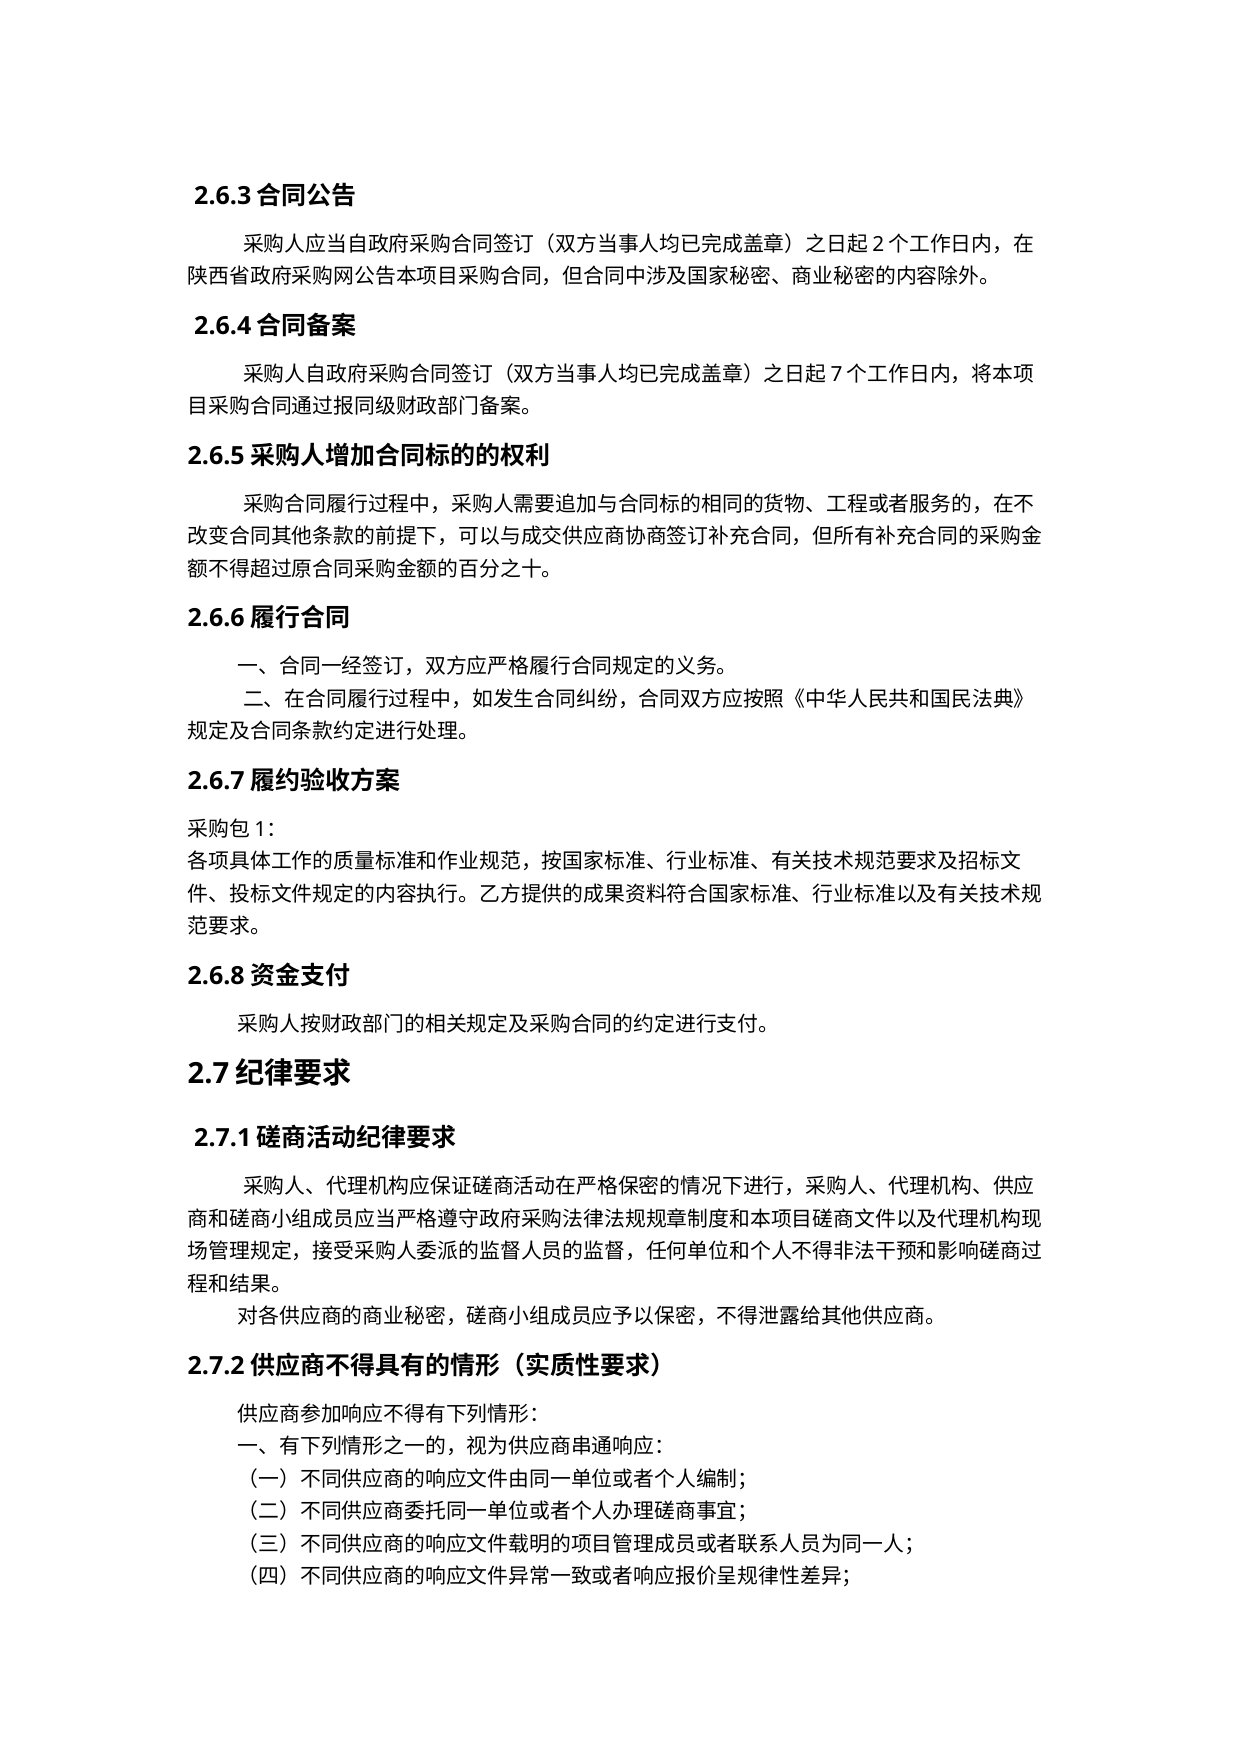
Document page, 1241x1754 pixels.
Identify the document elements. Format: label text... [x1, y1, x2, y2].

text 各项具体工作的质量标准和作业规范，按国家标准、行业标准、有关技术规范要求及招标文件、投标文件规定的内容执行。乙方提供的成果资料符合国家标准、行业标准以及有关技术规范要求。 [187, 844, 1053, 942]
text 2.7.2供应商不得具有的情形（实质性要求） [187, 1332, 1053, 1397]
text 2.6.6履行合同 [187, 584, 1053, 649]
text （四）不同供应商的响应文件异常一致或者响应报价呈规律性差异； [187, 1559, 1053, 1592]
text 2.6.4合同备案 [187, 292, 1053, 357]
text 2.6.7履约验收方案 [187, 747, 1053, 812]
text （三）不同供应商的响应文件载明的项目管理成员或者联系人员为同一人； [187, 1527, 1053, 1559]
text 2.6.5采购人增加合同标的的权利 [187, 422, 1053, 487]
text 采购人应当自政府采购合同签订（双方当事人均已完成盖章）之日起2个工作日内，在陕西省政府采购网公告本项目采购合同，但合同中涉及国家秘密、商业秘密的内容除外。 [187, 227, 1053, 292]
text 2.6.8资金支付 [187, 942, 1053, 1007]
text 采购人按财政部门的相关规定及采购合同的约定进行支付。 [187, 1007, 1053, 1039]
text 对各供应商的商业秘密，磋商小组成员应予以保密，不得泄露给其他供应商。 [187, 1299, 1053, 1332]
text （二）不同供应商委托同一单位或者个人办理磋商事宜； [187, 1494, 1053, 1527]
text 采购合同履行过程中，采购人需要追加与合同标的相同的货物、工程或者服务的，在不改变合同其他条款的前提下，可以与成交供应商协商签订补充合同，但所有补充合同的采购金额不得超过原合同采购金额的百分之十。 [187, 487, 1053, 584]
text 二、在合同履行过程中，如发生合同纠纷，合同双方应按照《中华人民共和国民法典》规定及合同条款约定进行处理。 [187, 682, 1053, 747]
text 供应商参加响应不得有下列情形： [187, 1397, 1053, 1429]
text 采购人自政府采购合同签订（双方当事人均已完成盖章）之日起7个工作日内，将本项目采购合同通过报同级财政部门备案。 [187, 357, 1053, 422]
text 2.7.1磋商活动纪律要求 [187, 1104, 1053, 1169]
text 采购人、代理机构应保证磋商活动在严格保密的情况下进行，采购人、代理机构、供应商和磋商小组成员应当严格遵守政府采购法律法规规章制度和本项目磋商文件以及代理机构现场管理规定，接受采购人委派的监督人员的监督，任何单位和个人不得非法干预和影响磋商过程和结果。 [187, 1169, 1053, 1299]
text 采购包1： [187, 812, 1053, 844]
text 一、合同一经签订，双方应严格履行合同规定的义务。 [187, 649, 1053, 682]
text 一、有下列情形之一的，视为供应商串通响应： [187, 1429, 1053, 1462]
text 2.7纪律要求 [187, 1039, 1053, 1104]
text （一）不同供应商的响应文件由同一单位或者个人编制； [187, 1462, 1053, 1494]
text 2.6.3合同公告 [187, 162, 1053, 227]
